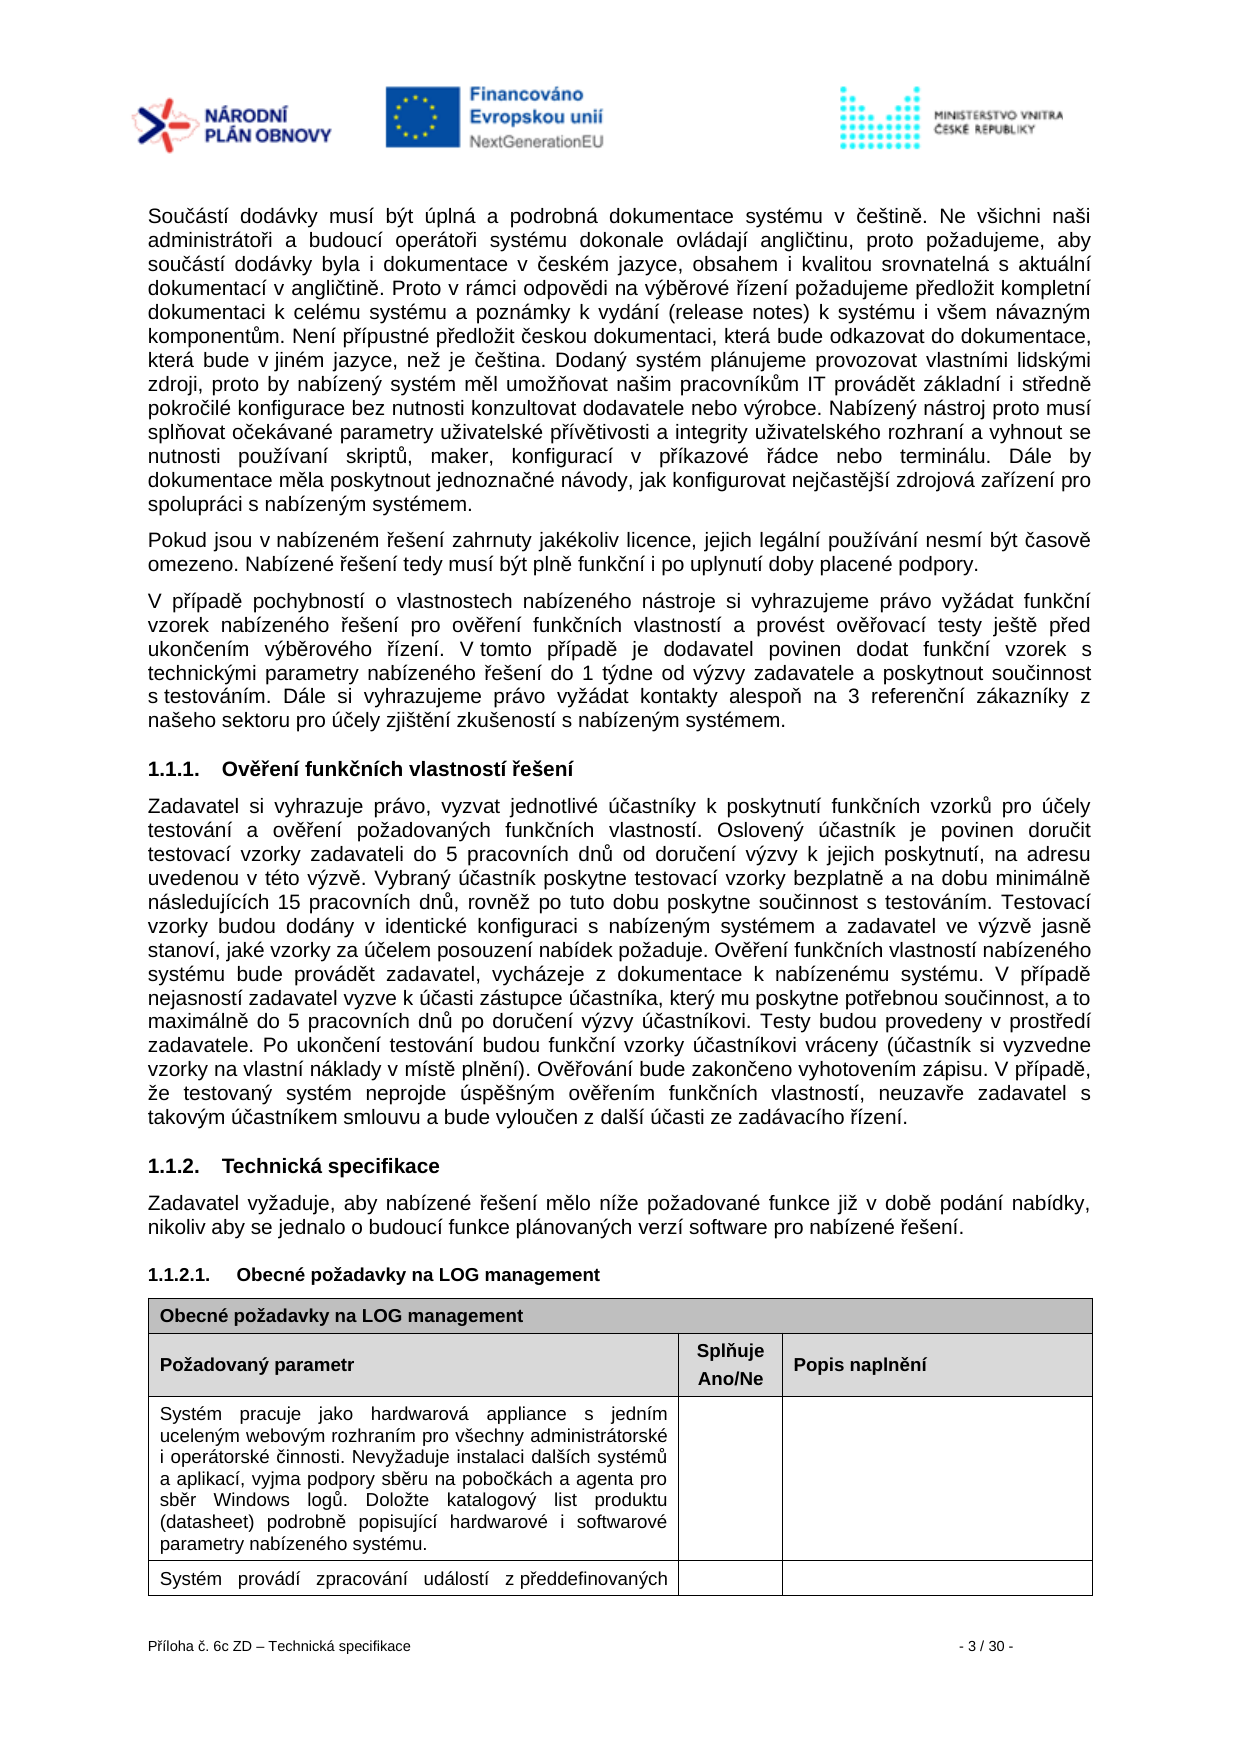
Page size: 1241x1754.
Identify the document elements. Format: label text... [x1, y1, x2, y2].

table_cell [679, 1561, 782, 1595]
table_cell Splňuje Ano/Ne [679, 1334, 782, 1396]
subtitle Technická specifikace [148, 1154, 1092, 1178]
table_header Obecné požadavky na LOG management [149, 1299, 1092, 1333]
table_cell Systém pracuje jako hardwarová appliance s jedním uceleným webovým rozhraním pro všechny administrátorské i operátorské činnosti. Nevyžaduje instalaci dalších systémů a aplikací, vyjma podpory sběru na pobočkách a agenta pro sběr Windows logů. Doložte katalogový list produktu (datasheet) podrobně popisující hardwarové i softwarové parametry nabízeného systému. [149, 1397, 678, 1560]
text Zadavatel vyžaduje, aby nabízené řešení mělo níže požadované funkce již v době podání nabídky, nikoliv aby se jednalo o budoucí funkce plánovaných verzí software pro nabízené řešení. [148, 1191, 1092, 1238]
table_cell Popis naplnění [783, 1334, 1092, 1396]
table_cell [783, 1397, 1092, 1560]
picture [118, 65, 1063, 168]
table_cell Požadovaný parametr [149, 1334, 678, 1396]
subtitle Obecné požadavky na LOG management [148, 1263, 1092, 1285]
text Součástí dodávky musí být úplná a podrobná dokumentace systému v češtině. Ne všichni naši administrátoři a budoucí operátoři systému dokonale ovládají angličtinu, proto požadujeme, aby součástí dodávky byla i dokumentace v českém jazyce, obsahem i kvalitou srovnatelná s aktuální dokumentací v angličtině. Proto v rámci odpovědi na výběrové řízení požadujeme předložit kompletní dokumentaci k celému systému a poznámky k vydání (release notes) k systému i všem návazným komponentům. Není přípustné předložit českou dokumentaci, která bude odkazovat do dokumentace, která bude v jiném jazyce, než je čeština. Dodaný systém plánujeme provozovat vlastními lidskými zdroji, proto by nabízený systém měl umožňovat našim pracovníkům IT provádět základní i středně pokročilé konfigurace bez nutnosti konzultovat dodavatele nebo výrobce. Nabízený nástroj proto musí splňovat očekávané parametry uživatelské přívětivosti a integrity uživatelského rozhraní a vyhnout se nutnosti používaní skriptů, maker, konfigurací v příkazové řádce nebo terminálu. Dále by dokumentace měla poskytnout jednoznačné návody, jak konfigurovat nejčastější zdrojová zařízení pro spolupráci s nabízeným systémem. [148, 204, 1092, 516]
table_cell Systém provádí zpracování událostí z předdefinovaných zdrojů logů napříč výrobci aplikací, operačních systémů a síťového hardware. [149, 1561, 678, 1595]
table_cell [679, 1397, 782, 1560]
text V případě pochybností o vlastnostech nabízeného nástroje si vyhrazujeme právo vyžádat funkční vzorek nabízeného řešení pro ověření funkčních vlastností a provést ověřovací testy ještě před ukončením výběrového řízení. V tomto případě je dodavatel povinen dodat funkční vzorek s technickými parametry nabízeného řešení do 1 týdne od výzvy zadavatele a poskytnout součinnost s testováním. Dále si vyhrazujeme právo vyžádat kontakty alespoň na 3 referenční zákazníky z našeho sektoru pro účely zjištění zkušeností s nabízeným systémem. [148, 588, 1092, 732]
table_cell [783, 1561, 1092, 1595]
text Zadavatel si vyhrazuje právo, vyzvat jednotlivé účastníky k poskytnutí funkčních vzorků pro účely testování a ověření požadovaných funkčních vlastností. Oslovený účastník je povinen doručit testovací vzorky zadavateli do 5 pracovních dnů od doručení výzvy k jejich poskytnutí, na adresu uvedenou v této výzvě. Vybraný účastník poskytne testovací vzorky bezplatně a na dobu minimálně následujících 15 pracovních dnů, rovněž po tuto dobu poskytne součinnost s testováním. Testovací vzorky budou dodány v identické konfiguraci s nabízeným systémem a zadavatel ve výzvě jasně stanoví, jaké vzorky za účelem posouzení nabídek požaduje. Ověření funkčních vlastností nabízeného systému bude provádět zadavatel, vycházeje z dokumentace k nabízenému systému. V případě nejasností zadavatel vyzve k účasti zástupce účastníka, který mu poskytne potřebnou součinnost, a to maximálně do 5 pracovních dnů po doručení výzvy účastníkovi. Testy budou provedeny v prostředí zadavatele. Po ukončení testování budou funkční vzorky účastníkovi vráceny (účastník si vyzvedne vzorky na vlastní náklady v místě plnění). Ověřování bude zakončeno vyhotovením zápisu. V případě, že testovaný systém neprojde úspěšným ověřením funkčních vlastností, neuzavře zadavatel s takovým účastníkem smlouvu a bude vyloučen z další účasti ze zadávacího řízení. [148, 794, 1092, 1129]
subtitle Ověření funkčních vlastností řešení [148, 757, 1092, 781]
text Pokud jsou v nabízeném řešení zahrnuty jakékoliv licence, jejich legální používání nesmí být časově omezeno. Nabízené řešení tedy musí být plně funkční i po uplynutí doby placené podpory. [148, 528, 1092, 576]
